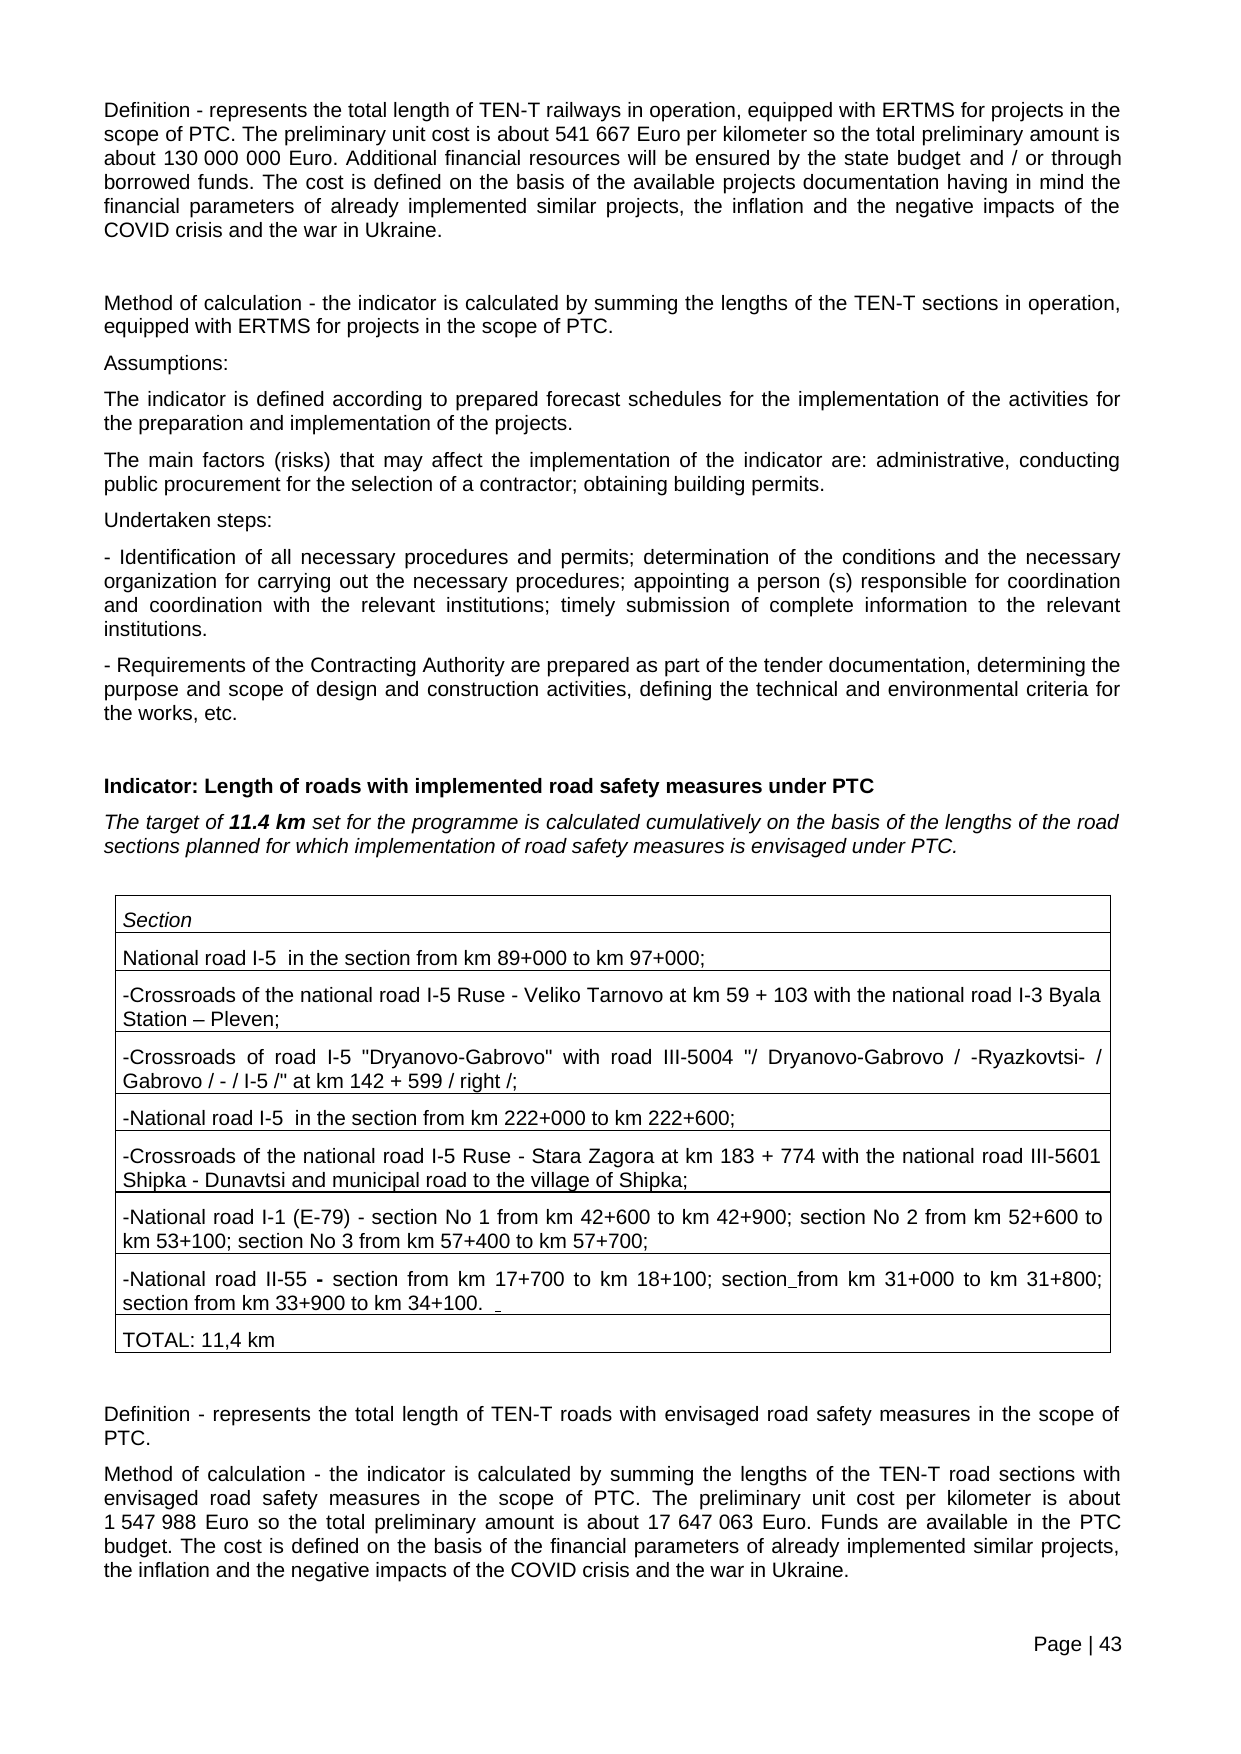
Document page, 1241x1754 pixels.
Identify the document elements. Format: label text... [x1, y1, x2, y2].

table_cell -National road II-55 - section from km 17+700 to km 18+100; section from km 31+000 to km 31+800; section from km 33+900 to km 34+100. [116, 1254, 1110, 1314]
table_cell -National road I-1 (E-79) - section No 1 from km 42+600 to km 42+900; section No 2 from km 52+600 to km 53+100; section No 3 from km 57+400 to km 57+700; [116, 1193, 1110, 1253]
table_cell TOTAL: 11,4 km [116, 1315, 1110, 1352]
text - Requirements of the Contracting Authority are prepared as part of the tender documentation, determining the purpose and scope of design and construction activities, defining the technical and environmental criteria for the works, etc. [103, 653, 1122, 725]
table_cell -Crossroads of the national road I-5 Ruse - Veliko Tarnovo at km 59 + 103 with the national road I-3 Byala Station – Pleven; [116, 971, 1110, 1031]
text The target of 11.4 km set for the programme is calculated cumulatively on the basis of the lengths of the road sections planned for which implementation of road safety measures is envisaged under PTC. [103, 810, 1122, 858]
text The indicator is defined according to prepared forecast schedules for the implementation of the activities for the preparation and implementation of the projects. [103, 387, 1122, 435]
text Assumptions: [103, 351, 1122, 375]
text Definition - represents the total length of TEN-T roads with envisaged road safety measures in the scope of PTC. [103, 1402, 1122, 1450]
table_cell -National road I-5 in the section from km 222+000 to km 222+600; [116, 1094, 1110, 1130]
text Method of calculation - the indicator is calculated by summing the lengths of the TEN-T sections in operation, equipped with ERTMS for projects in the scope of PTC. [103, 290, 1122, 338]
text Undertaken steps: [103, 508, 1122, 532]
text - Identification of all necessary procedures and permits; determination of the conditions and the necessary organization for carrying out the necessary procedures; appointing a person (s) responsible for coordination and coordination with the relevant institutions; timely submission of complete information to the relevant institutions. [103, 544, 1122, 640]
text Definition - represents the total length of TEN-T railways in operation, equipped with ERTMS for projects in the scope of PTC. The preliminary unit cost is about 541 667 Euro per kilometer so the total preliminary amount is about 130 000 000 Euro. Additional financial resources will be ensured by the state budget and / or through borrowed funds. The cost is defined on the basis of the available projects documentation having in mind the financial parameters of already implemented similar projects, the inflation and the negative impacts of the COVID crisis and the war in Ukraine. [103, 98, 1122, 241]
table_header Section [116, 896, 1110, 932]
text Method of calculation - the indicator is calculated by summing the lengths of the TEN-T road sections with envisaged road safety measures in the scope of PTC. The preliminary unit cost per kilometer is about 1 547 988 Euro so the total preliminary amount is about 17 647 063 Euro. Funds are available in the PTC budget. The cost is defined on the basis of the financial parameters of already implemented similar projects, the inflation and the negative impacts of the COVID crisis and the war in Ukraine. [103, 1462, 1122, 1582]
text The main factors (risks) that may affect the implementation of the indicator are: administrative, conducting public procurement for the selection of a contractor; obtaining building permits. [103, 448, 1122, 496]
table_cell -Crossroads of road I-5 "Dryanovo-Gabrovo" with road III-5004 "/ Dryanovo-Gabrovo / -Ryazkovtsi- / Gabrovo / - / I-5 /" at km 142 + 599 / right /; [116, 1032, 1110, 1092]
text Indicator: Length of roads with implemented road safety measures under PTC [103, 774, 1122, 798]
table_cell -Crossroads of the national road I-5 Ruse - Stara Zagora at km 183 + 774 with the national road III-5601 Shipka - Dunavtsi and municipal road to the village of Shipka; [116, 1131, 1110, 1191]
table_cell National road I-5 in the section from km 89+000 to km 97+000; [116, 933, 1110, 969]
